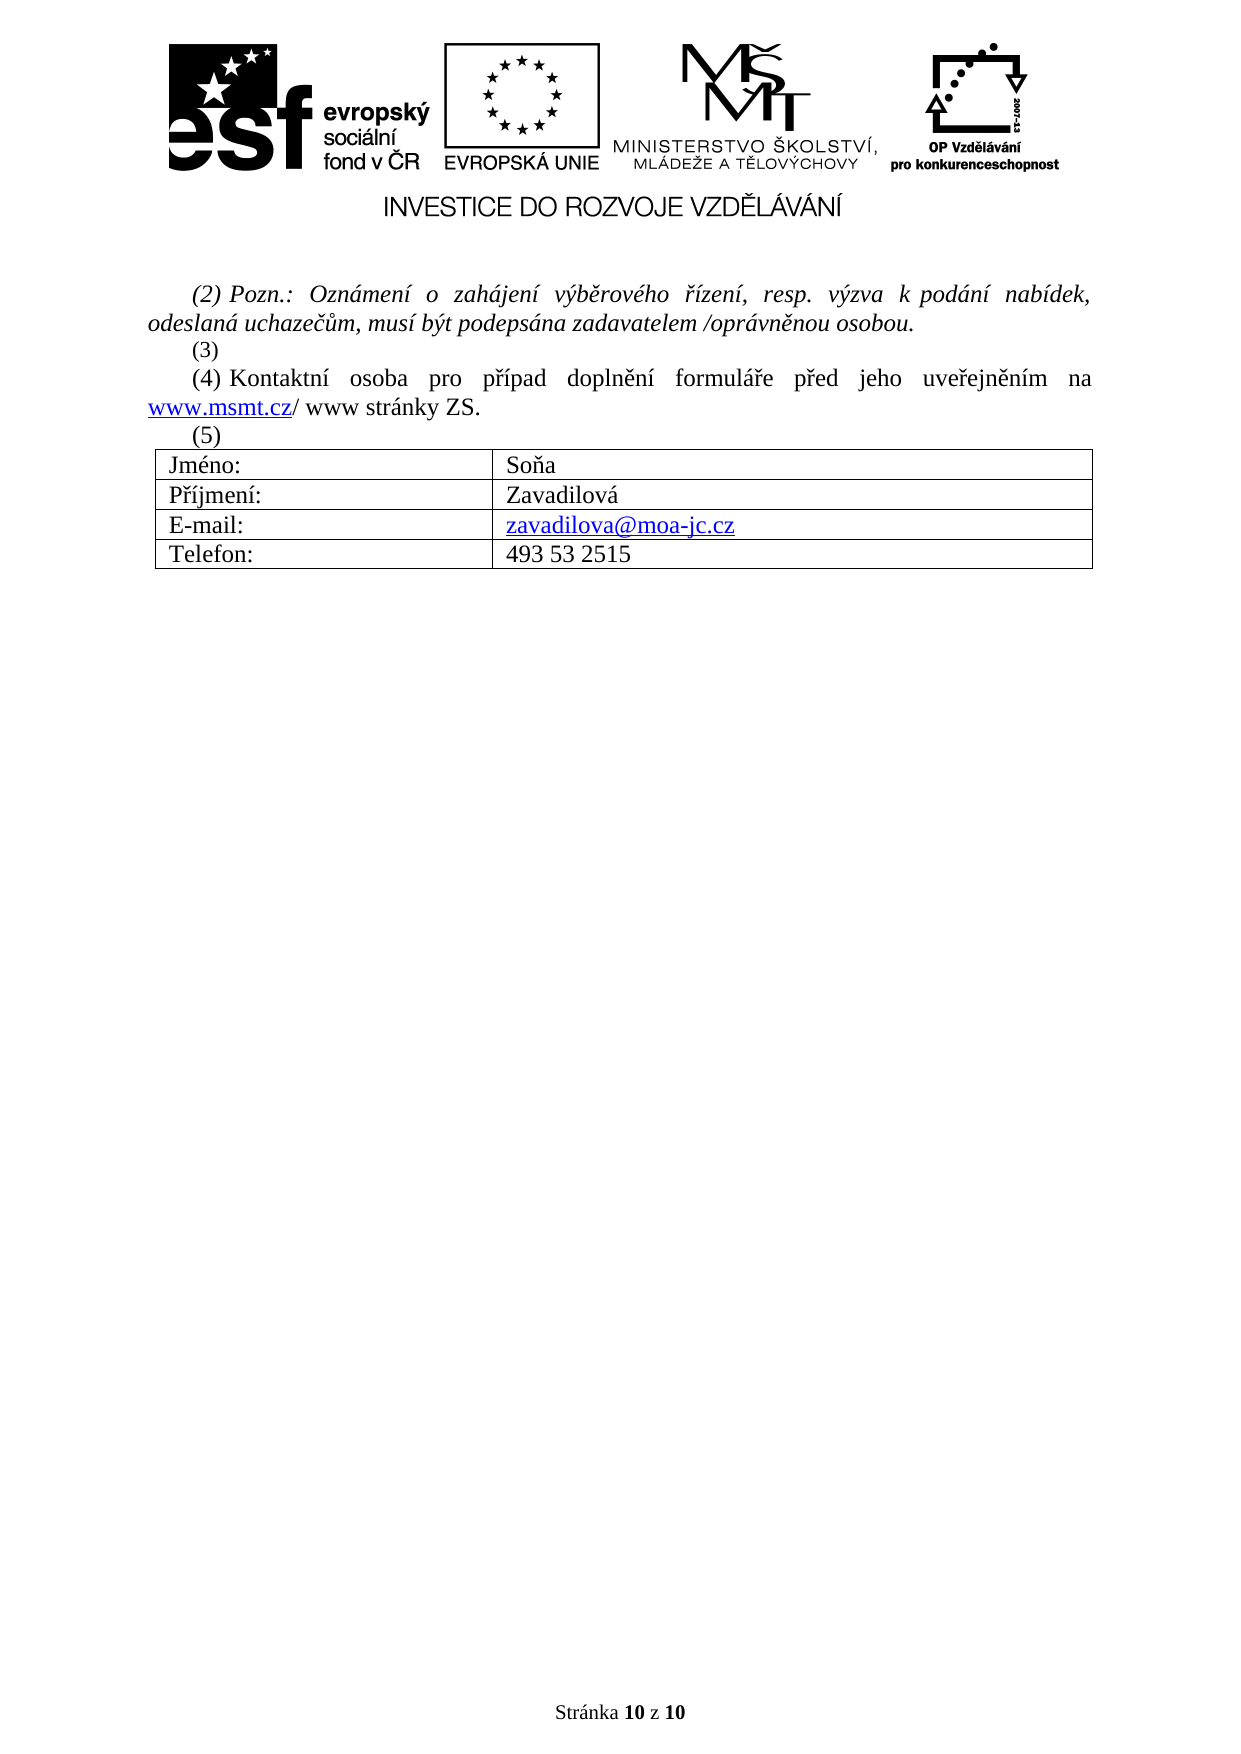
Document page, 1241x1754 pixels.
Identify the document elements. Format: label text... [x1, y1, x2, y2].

table_cell Telefon: [156, 540, 492, 568]
table_header Soňa [493, 450, 1092, 479]
list Kontaktní osoba pro případ doplnění formuláře před jeho uveřejněním na www.msmt.cz/ www stránky ZS. [148, 363, 1093, 420]
table_cell Příjmení: [156, 480, 492, 509]
table_header Jméno: [156, 450, 492, 479]
picture [121, 3, 1119, 248]
table_cell 493 53 2515 [493, 540, 1092, 568]
table_cell E-mail: [156, 510, 492, 538]
table_cell Zavadilová [493, 480, 1092, 509]
list Pozn.: Oznámení o zahájení výběrového řízení, resp. výzva k podání nabídek, odeslaná uchazečům, musí být podepsána zadavatelem /oprávněnou osobou. [148, 279, 1093, 336]
table_cell zavadilova@moa-jc.cz [493, 510, 1092, 538]
